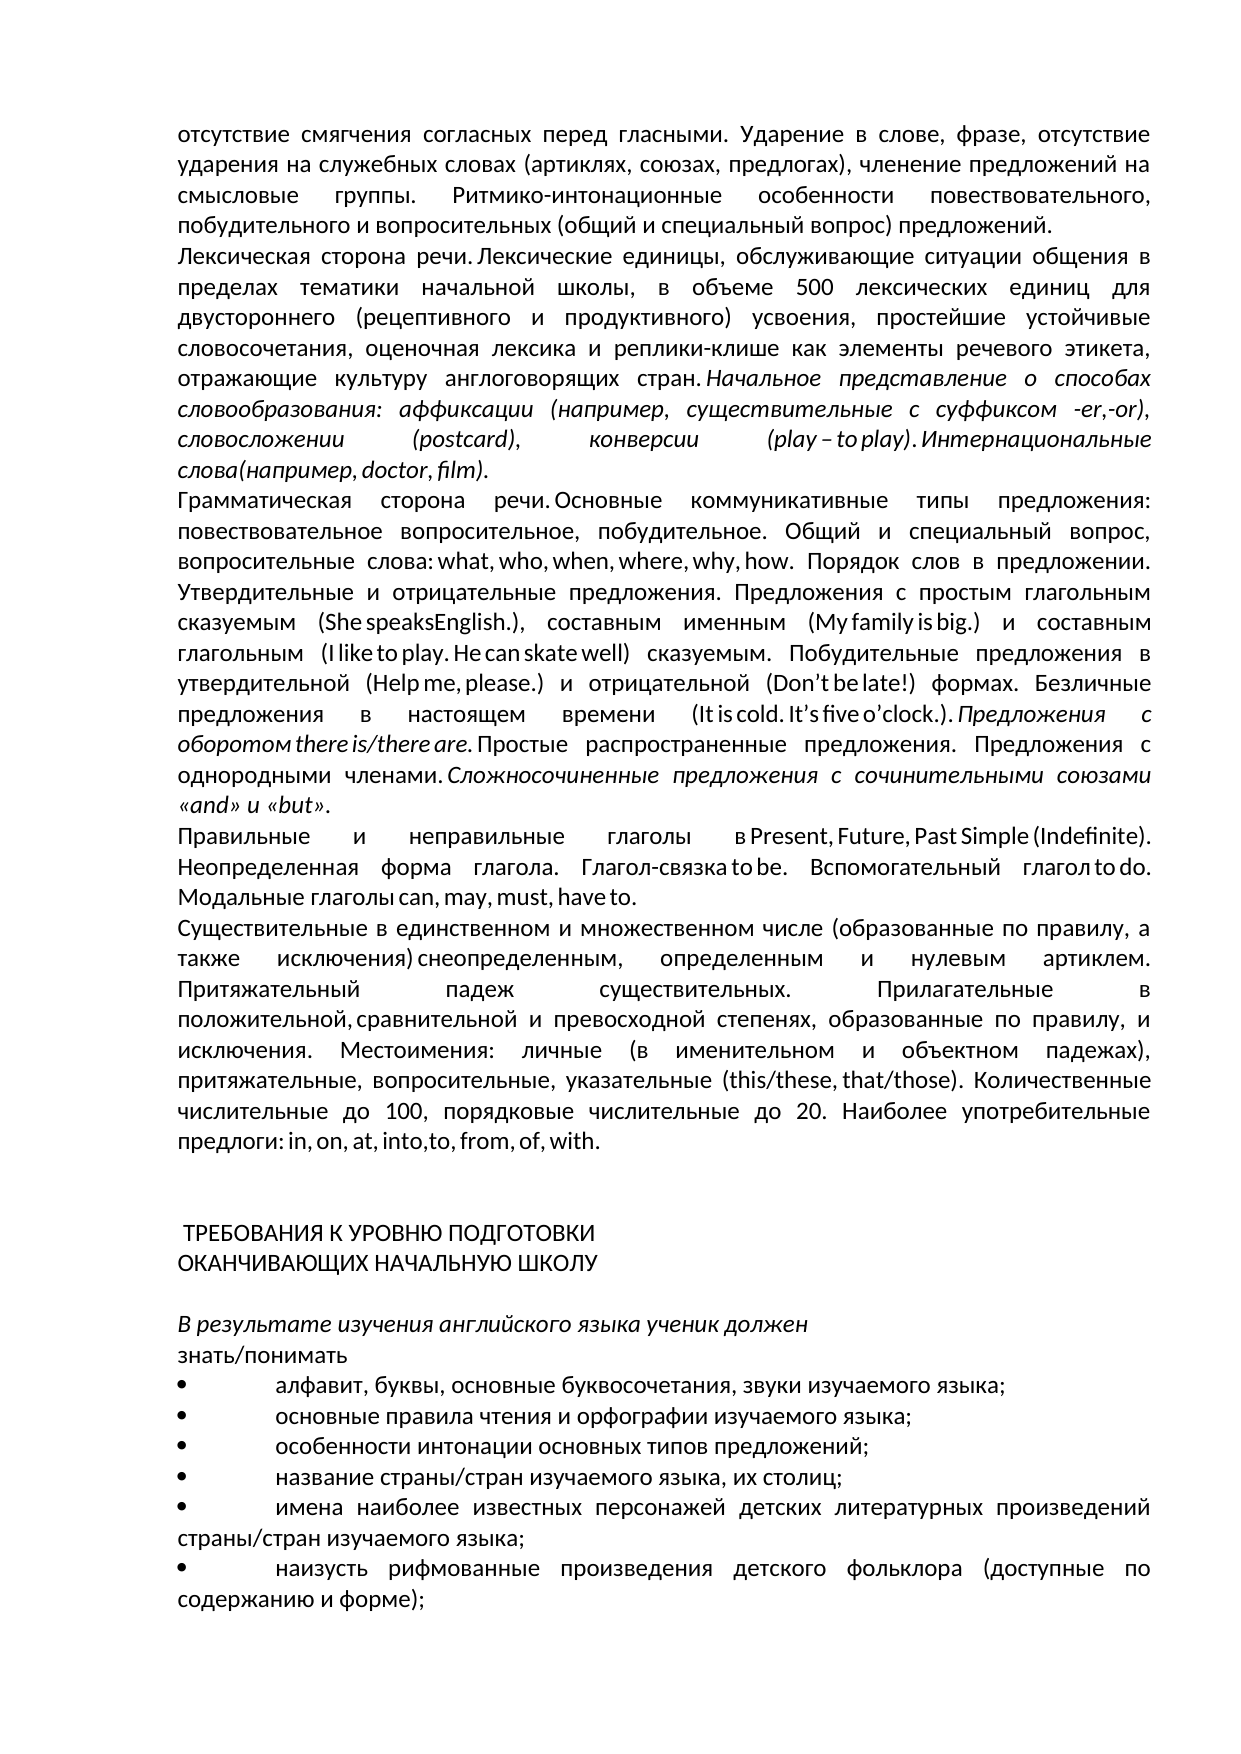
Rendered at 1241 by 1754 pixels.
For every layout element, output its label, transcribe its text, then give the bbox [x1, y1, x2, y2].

text В результате изучения английского языка ученик должен [177, 1308, 1152, 1339]
text Грамматическая сторона речи. Основные коммуникативные типы предложения: повествовательное вопросительное, побудительное. Общий и специальный вопрос, вопросительные слова: what, who, when, where, why, how. Порядок слов в предложении. Утвердительные и отрицательные предложения. Предложения с простым глагольным сказуемым (She speaksEnglish.), составным именным (My family is big.) и составным глагольным (I like to play. He can skate well) сказуемым. Побудительные предложения в утвердительной (Help me, please.) и отрицательной (Don’t be late!) формах. Безличные предложения в настоящем времени (It is cold. It’s five o’clock.). Предложения с оборотом there is/there are. Простые распространенные предложения. Предложения с однородными членами. Сложносочиненные предложения с сочинительными союзами «and» и «but». [177, 484, 1152, 820]
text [177, 118, 1152, 240]
text ОКАНЧИВАЮЩИХ НАЧАЛЬНУЮ ШКОЛУ [177, 1247, 1152, 1278]
text  основные правила чтения и орфографии изучаемого языка; [177, 1400, 1152, 1431]
text ТРЕБОВАНИЯ К УРОВНЮ ПОДГОТОВКИ [177, 1217, 1152, 1247]
text  алфавит, буквы, основные буквосочетания, звуки изучаемого языка; [177, 1369, 1152, 1400]
text знать/понимать [177, 1339, 1152, 1369]
text  особенности интонации основных типов предложений; [177, 1431, 1152, 1461]
text  имена наиболее известных персонажей детских литературных произведений страны/стран изучаемого языка; [177, 1492, 1152, 1553]
text Лексическая сторона речи. Лексические единицы, обслуживающие ситуации общения в пределах тематики начальной школы, в объеме 500 лексических единиц для двустороннего (рецептивного и продуктивного) усвоения, простейшие устойчивые словосочетания, оценочная лексика и реплики-клише как элементы речевого этикета, отражающие культуру англоговорящих стран. Начальное представление о способах словообразования: аффиксации (например, существительные с суффиксом -er,-or), словосложении (postcard), конверсии (play – to play). Интернациональные слова(например, doctor, film). [177, 240, 1152, 484]
text  название страны/стран изучаемого языка, их столиц; [177, 1461, 1152, 1492]
text Существительные в единственном и множественном числе (образованные по правилу, а также исключения) cнеопределенным, определенным и нулевым артиклем. Притяжательный падеж существительных. Прилагательные в положительной, сравнительной и превосходной степенях, образованные по правилу, и исключения. Местоимения: личные (в именительном и объектном падежах), притяжательные, вопросительные, указательные (this/these, that/those). Количественные числительные до 100, порядковые числительные до 20. Наиболее употребительные предлоги: in, on, at, into,to, from, of, with. [177, 912, 1152, 1156]
text Правильные и неправильные глаголы в Present, Future, Past Simple (Indefinite). Неопределенная форма глагола. Глагол-связка to be. Вспомогательный глагол to do. Модальные глаголы can, may, must, have to. [177, 820, 1152, 912]
text  наизусть рифмованные произведения детского фольклора (доступные по содержанию и форме); [177, 1553, 1152, 1614]
